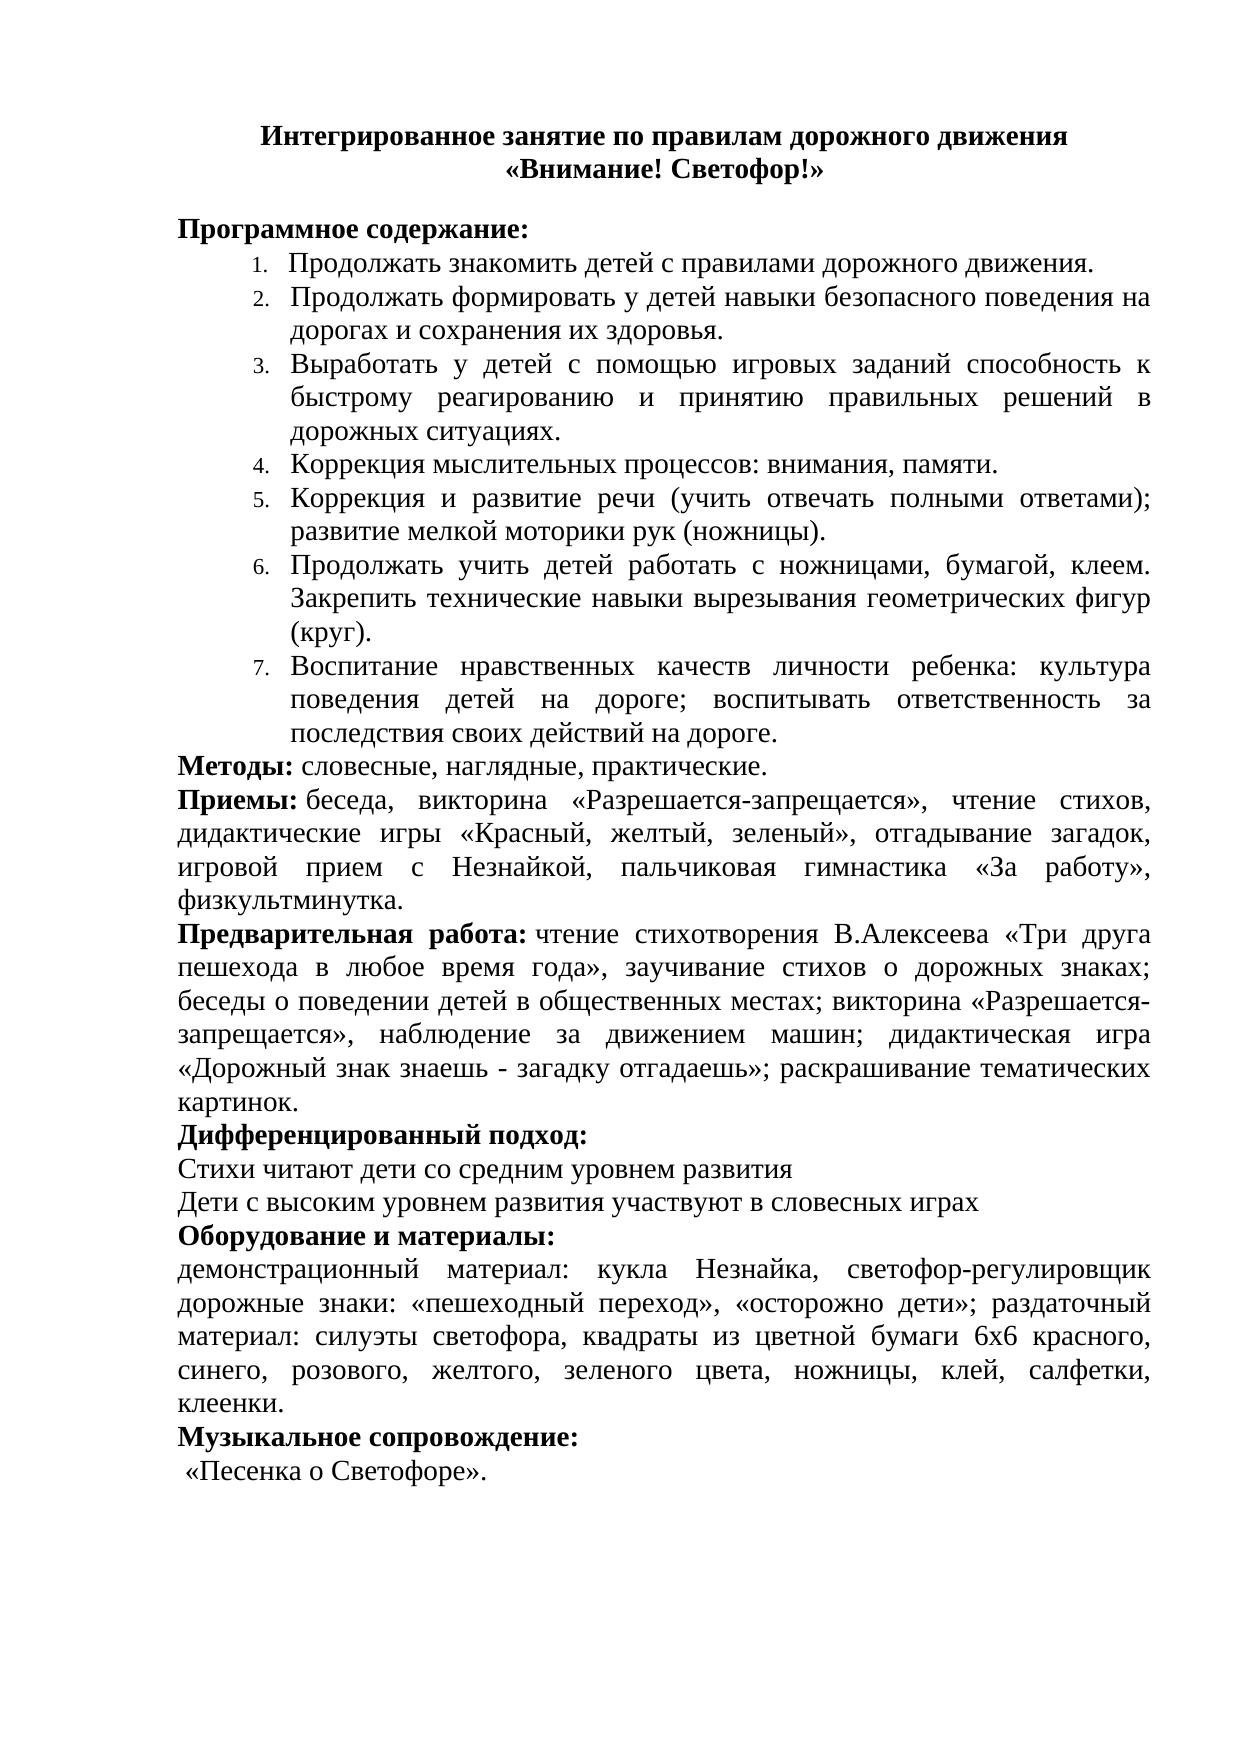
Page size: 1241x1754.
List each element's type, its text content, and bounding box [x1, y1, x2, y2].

list Продолжать знакомить детей с правилами дорожного движения. [251, 245, 1152, 279]
text Приемы: беседа, викторина «Разрешается-запрещается», чтение стихов, дидактические игры «Красный, желтый, зеленый», отгадывание загадок, игровой прием с Незнайкой, пальчиковая гимнастика «За работу», физкультминутка. [177, 782, 1152, 916]
text Интегрированное занятие по правилам дорожного движения [177, 118, 1152, 152]
text Оборудование и материалы: [177, 1218, 1152, 1251]
text Музыкальное сопровождение: [177, 1419, 1152, 1453]
list Коррекция мыслительных процессов: внимания, памяти. [253, 446, 1152, 480]
list Выработать у детей с помощью игровых заданий способность к быстрому реагированию и принятию правильных решений в дорожных ситуациях. [253, 346, 1152, 446]
text Программное содержание: [177, 212, 1152, 245]
list Продолжать формировать у детей навыки безопасного поведения на дорогах и сохранения их здоровья. [253, 279, 1152, 346]
text демонстрационный материал: кукла Незнайка, светофор-регулировщик дорожные знаки: «пешеходный переход», «осторожно дети»; раздаточный материал: силуэты светофора, квадраты из цветной бумаги 6x6 красного, синего, розового, желтого, зеленого цвета, ножницы, клей, салфетки, клеенки. [177, 1251, 1152, 1419]
text «Песенка о Светофоре». [177, 1453, 1152, 1486]
list Коррекция и развитие речи (учить отвечать полными ответами); развитие мелкой моторики рук (ножницы). [253, 480, 1152, 547]
text Предварительная работа: чтение стихотворения В.Алексеева «Три друга пешехода в любое время года», заучивание стихов о дорожных знаках; беседы о поведении детей в общественных местах; викторина «Разрешается-запрещается», наблюдение за движением машин; дидактическая игра «Дорожный знак знаешь - загадку отгадаешь»; раскрашивание тематических картинок. [177, 916, 1152, 1117]
list Продолжать учить детей работать с ножницами, бумагой, клеем. Закрепить технические навыки вырезывания геометрических фигур (круг). [253, 547, 1152, 648]
text Дети с высоким уровнем развития участвуют в словесных играх [177, 1184, 1152, 1218]
text Дифференцированный подход: [177, 1117, 1152, 1151]
text Методы: словесные, наглядные, практические. [177, 748, 1152, 782]
text Стихи читают дети со средним уровнем развития [177, 1151, 1152, 1184]
list Воспитание нравственных качеств личности ребенка: культура поведения детей на дороге; воспитывать ответственность за последствия своих действий на дороге. [253, 648, 1152, 748]
text «Внимание! Светофор!» [177, 152, 1152, 185]
